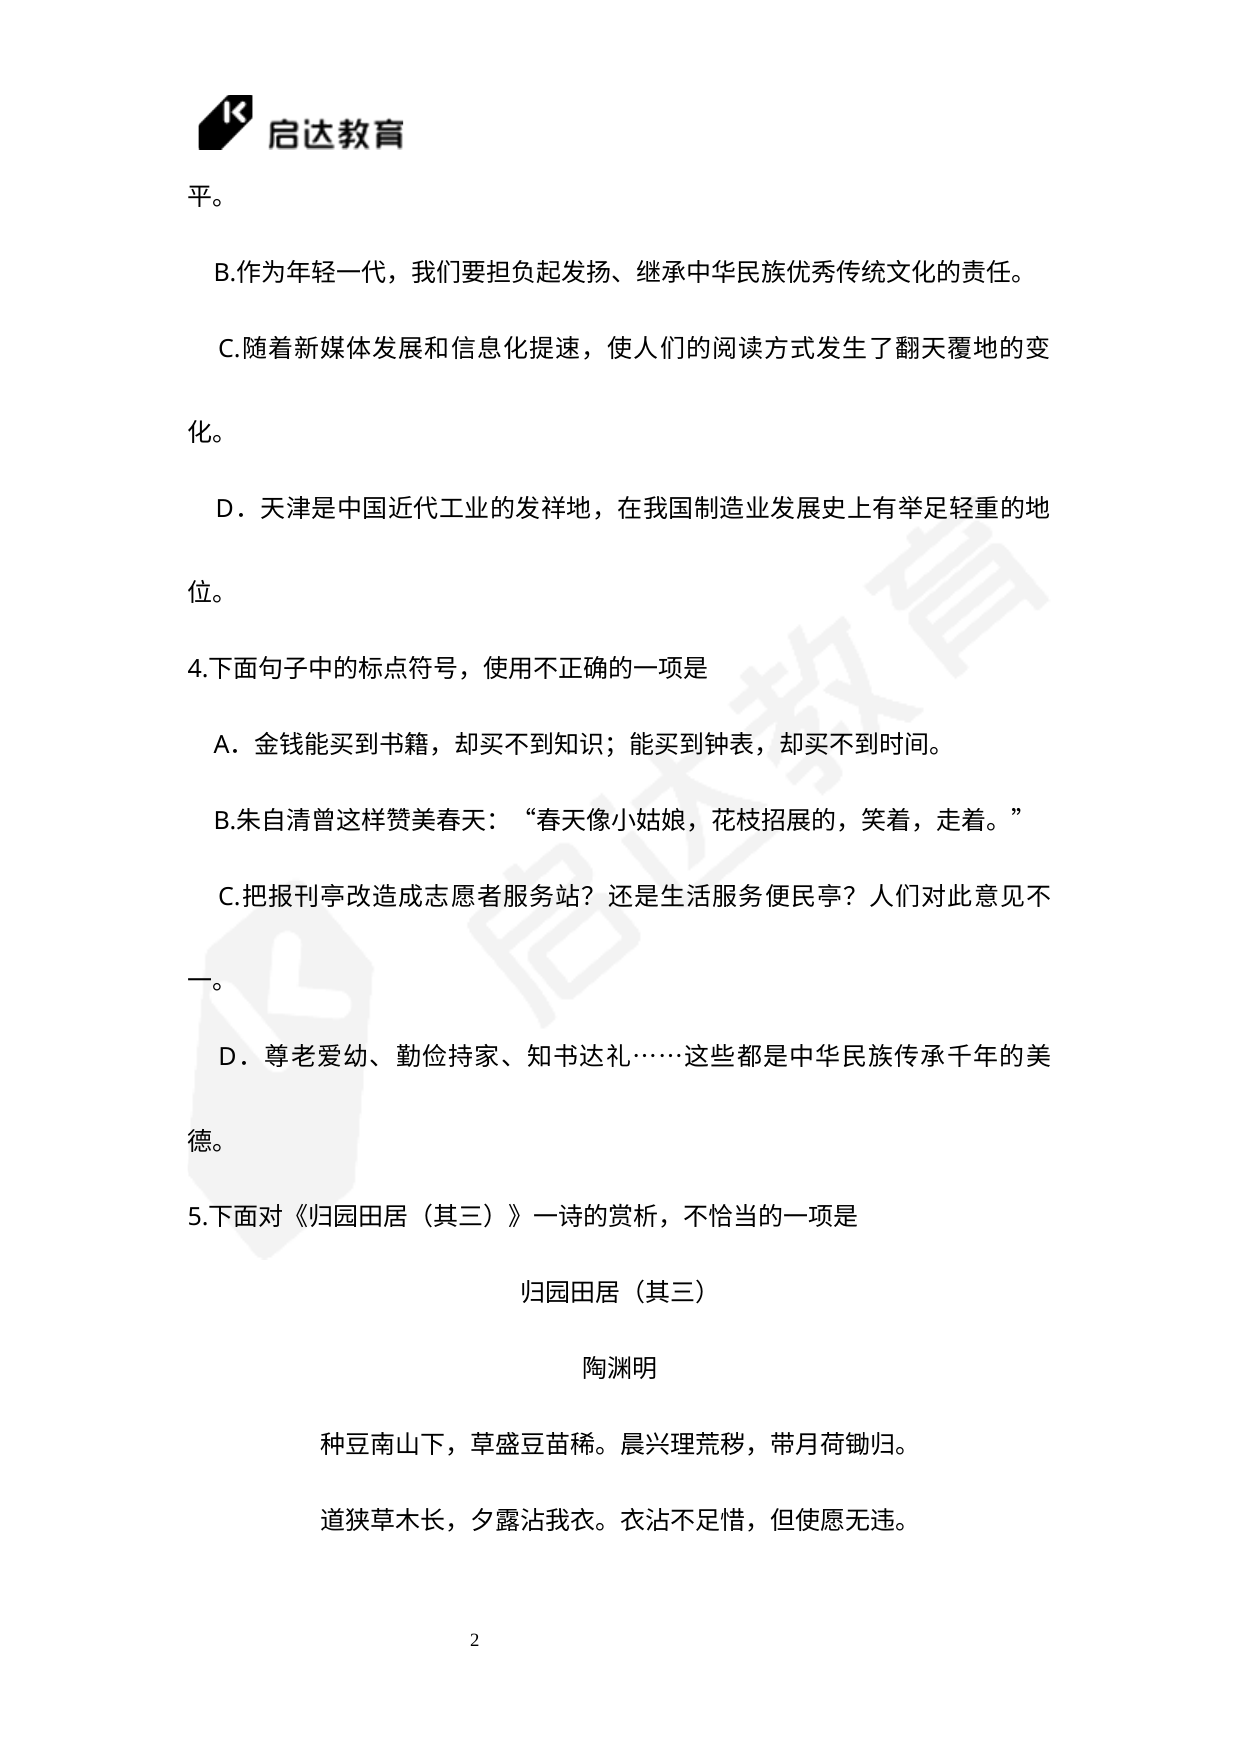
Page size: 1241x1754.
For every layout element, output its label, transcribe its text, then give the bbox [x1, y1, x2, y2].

text 5.下面对《归园田居（其三）》一诗的赏析，不恰当的一项是 [187, 1182, 1053, 1247]
text D．尊老爱幼、勤俭持家、知书达礼……这些都是中华民族传承千年的美德。 [187, 1022, 1053, 1172]
text C.把报刊亭改造成志愿者服务站？还是生活服务便民亭？人们对此意见不一。 [187, 862, 1053, 1011]
text C.随着新媒体发展和信息化提速，使人们的阅读方式发生了翻天覆地的变化。 [187, 314, 1053, 463]
text B.朱自清曾这样赞美春天：“春天像小姑娘，花枝招展的，笑着，走着。” [187, 786, 1053, 851]
text 归园田居（其三） [187, 1258, 1053, 1323]
text D．天津是中国近代工业的发祥地，在我国制造业发展史上有举足轻重的地位。 [187, 474, 1053, 623]
text B.作为年轻一代，我们要担负起发扬、继承中华民族优秀传统文化的责任。 [187, 238, 1053, 303]
picture [198, 95, 404, 150]
text 种豆南山下，草盛豆苗稀。晨兴理荒秽，带月荷锄归。 [187, 1410, 1053, 1475]
text 陶渊明 [187, 1334, 1053, 1399]
text 道狭草木长，夕露沾我衣。衣沾不足惜，但使愿无违。 [187, 1486, 1053, 1551]
text A．各级医院先后采用了互联网挂号、电话预约等办法，改善医疗服务水平。 [187, 162, 1053, 227]
text 4.下面句子中的标点符号，使用不正确的一项是 [187, 634, 1053, 699]
text A．金钱能买到书籍，却买不到知识；能买到钟表，却买不到时间。 [187, 710, 1053, 775]
